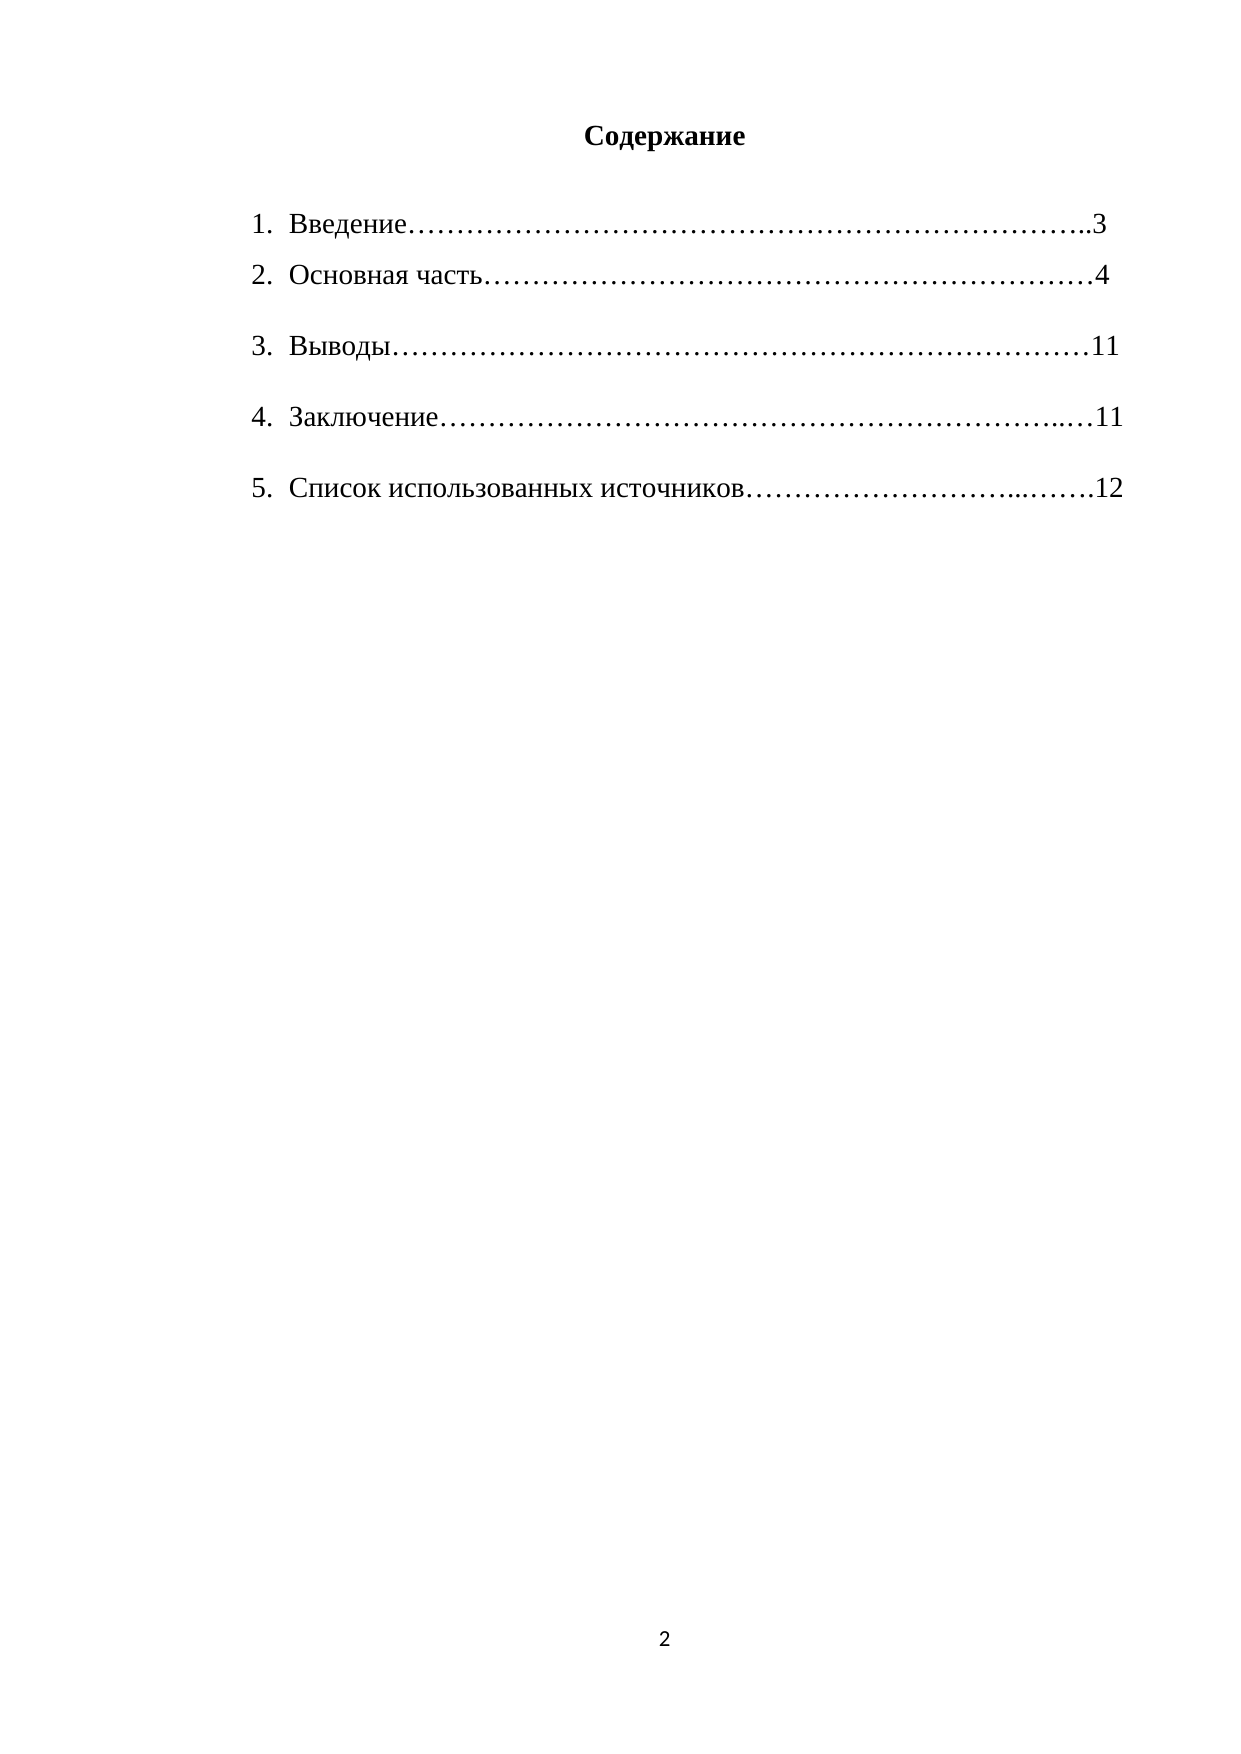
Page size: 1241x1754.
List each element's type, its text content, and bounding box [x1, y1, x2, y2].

subtitle Содержание [177, 118, 1152, 152]
list Выводы………………………………………………………………11 [251, 328, 1152, 362]
list Заключение………………………………………………………..…11 [251, 399, 1152, 433]
subtitle Введение……………………………………………………………..3 [251, 207, 1152, 240]
list Список использованных источников………………………...…….12 [251, 470, 1152, 504]
list Основная часть………………………………………………………4 [251, 257, 1152, 291]
